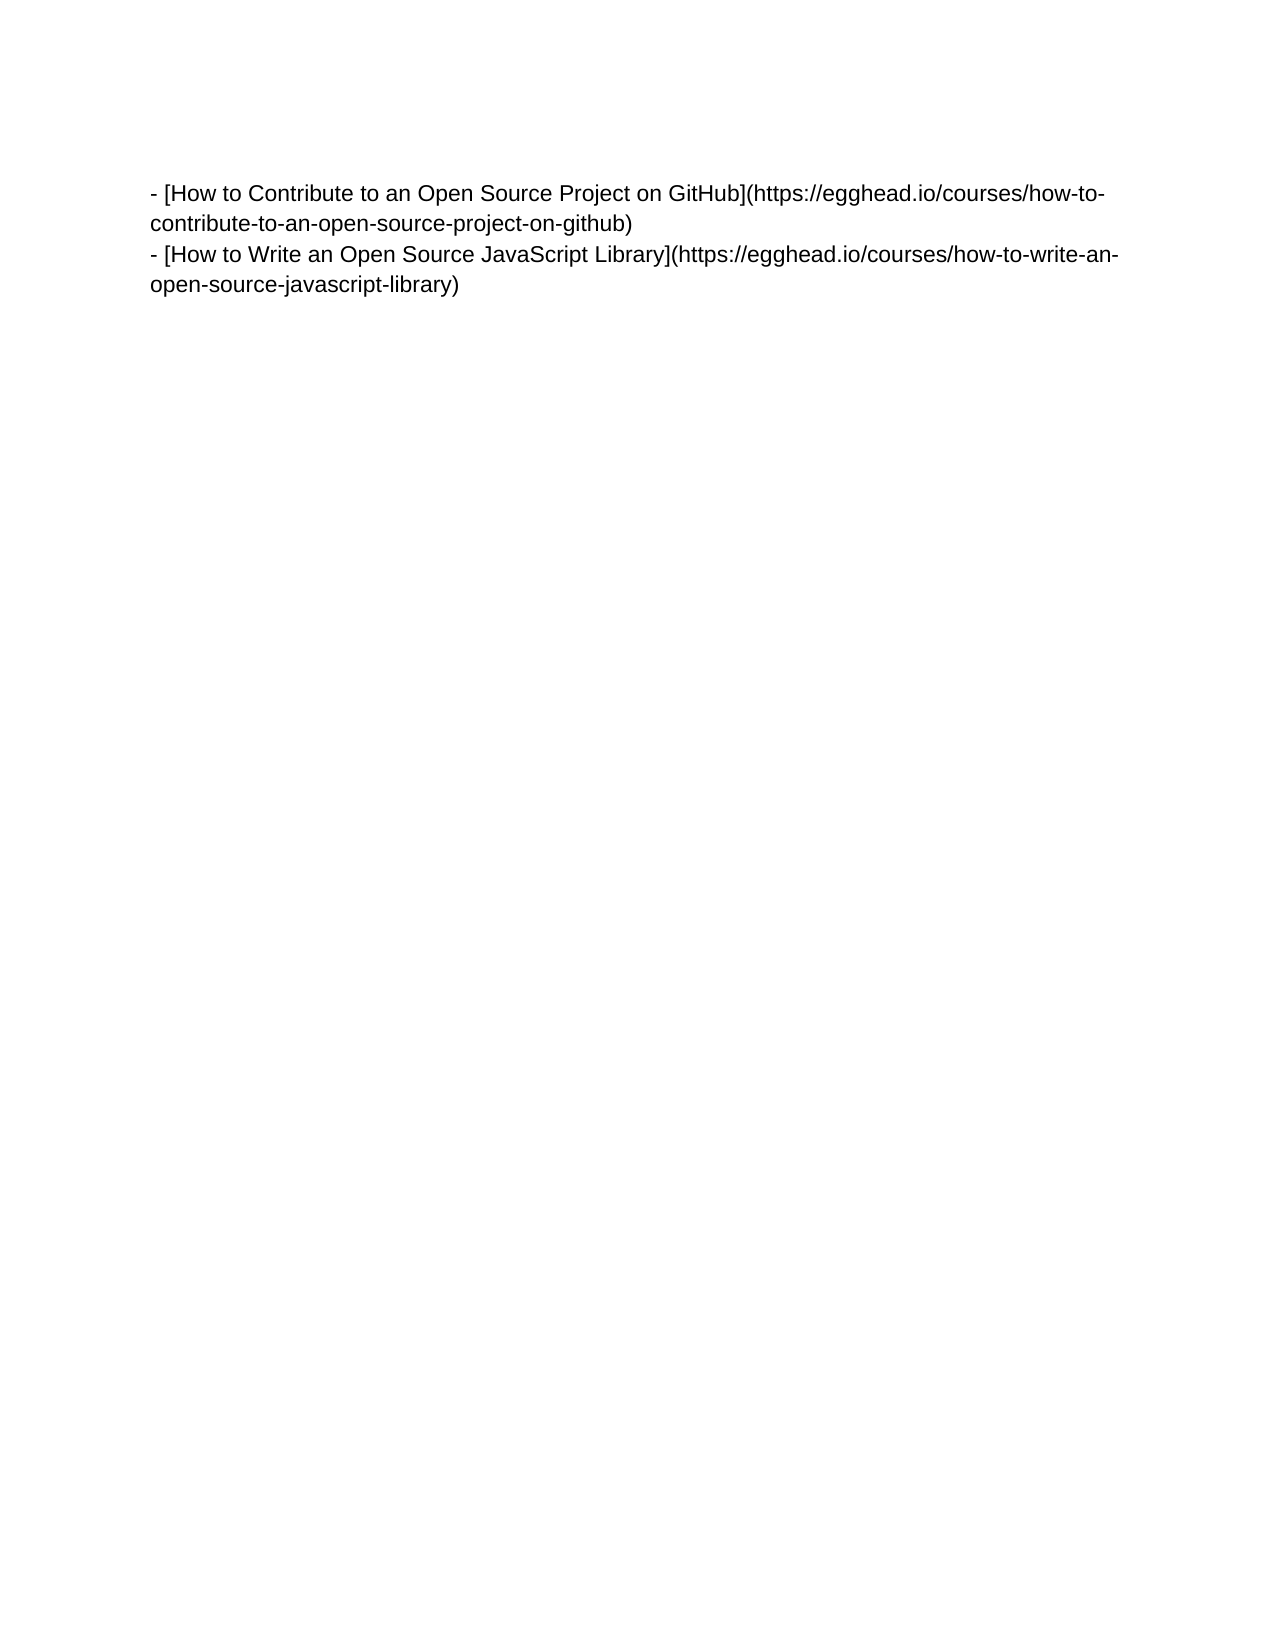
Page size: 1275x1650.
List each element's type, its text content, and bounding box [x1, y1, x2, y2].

text - [How to Contribute to an Open Source Project on GitHub](https://egghead.io/courses/how-to-contribute-to-an-open-source-project-on-github) [150, 180, 1125, 237]
text - [How to Write an Open Source JavaScript Library](https://egghead.io/courses/how-to-write-an-open-source-javascript-library) [150, 241, 1125, 297]
